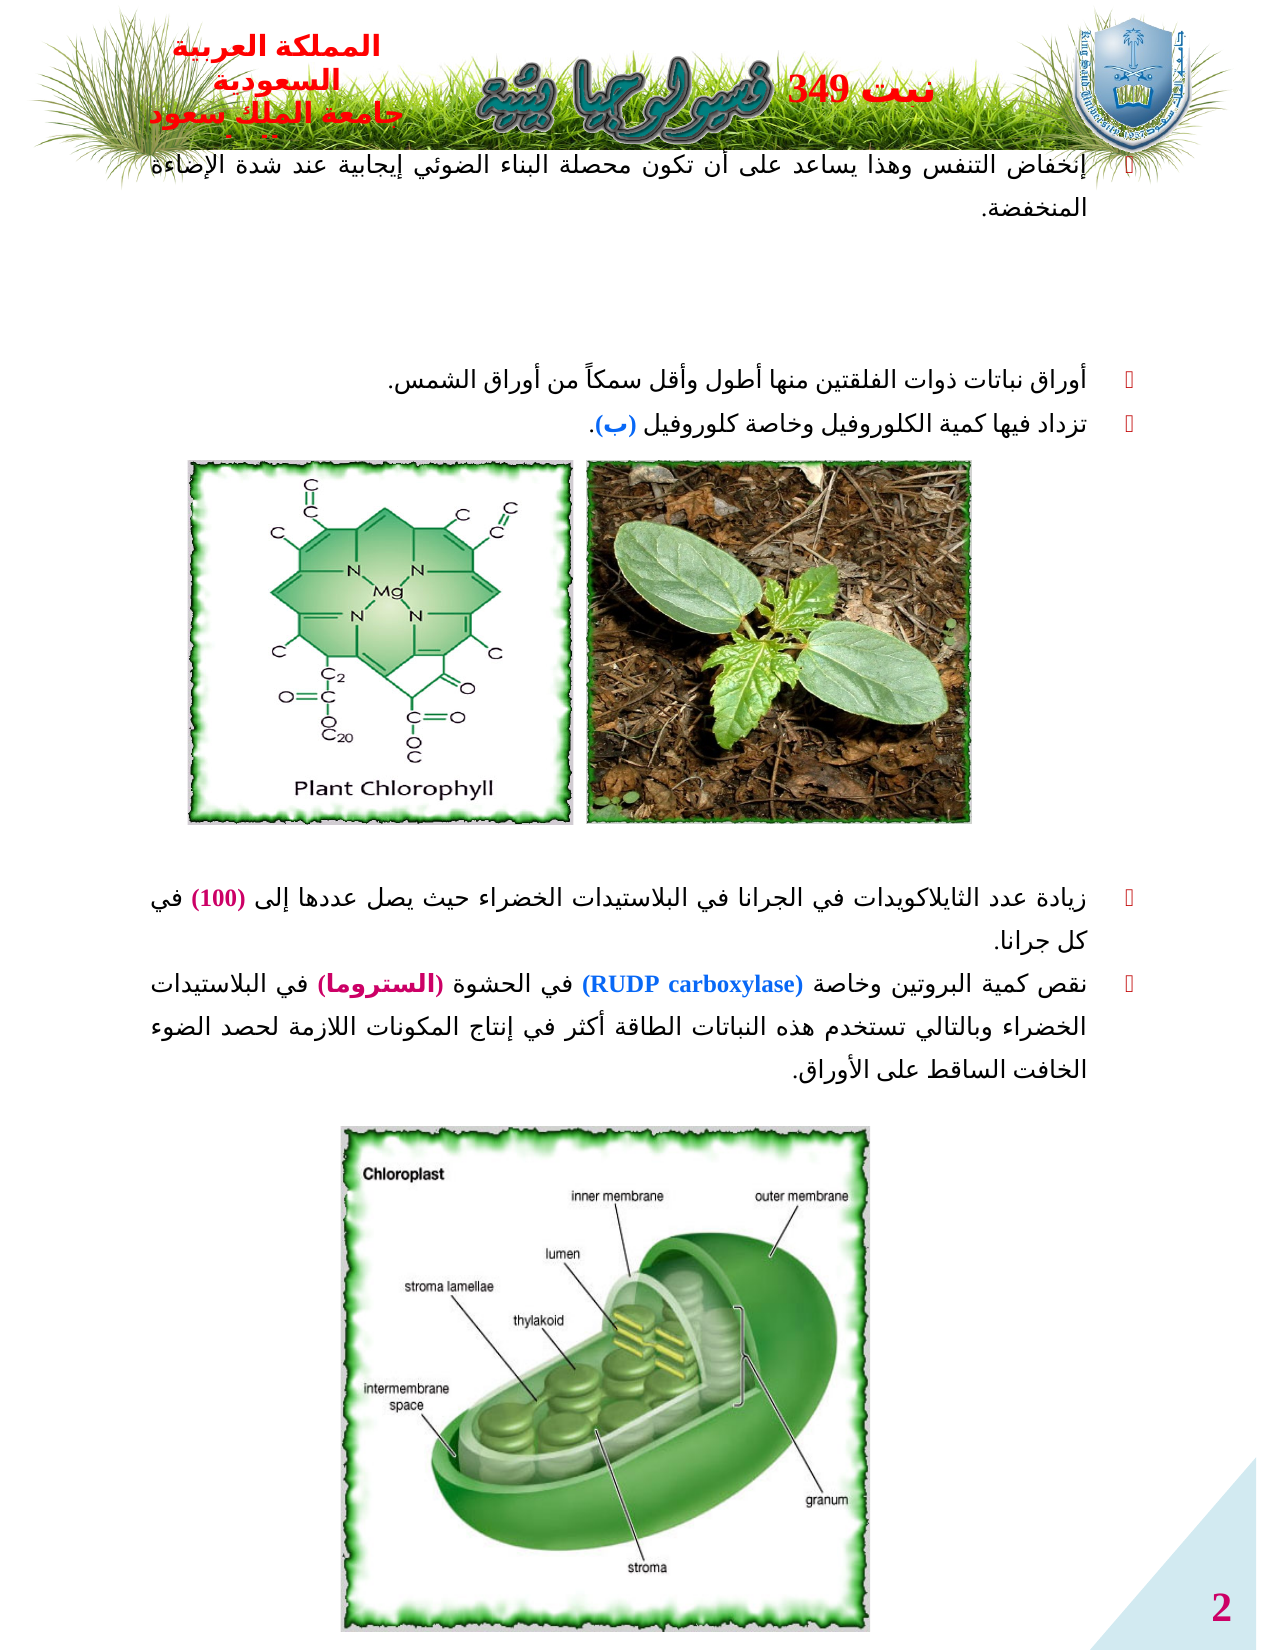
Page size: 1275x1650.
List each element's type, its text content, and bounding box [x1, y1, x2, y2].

list إنخفاض التنفس وهذا يساعد على أن تكون محصلة البناء الضوئي إيجابية عند شدة الإضاءة المنخفضة. [150, 150, 1125, 222]
list تزداد فيها كمية الكلوروفيل وخاصة كلوروفيل (ب). [150, 409, 1125, 437]
list زيادة عدد الثايلاكويدات في الجرانا في البلاستيدات الخضراء حيث يصل عددها إلى (100) في كل جرانا. [150, 883, 1125, 955]
picture [340, 1126, 871, 1632]
picture [187, 460, 574, 825]
list نقص كمية البروتين وخاصة (RUDP carboxylase) في الحشوة (الستروما) في البلاستيدات الخضراء وبالتالي تستخدم هذه النباتات الطاقة أكثر في إنتاج المكونات اللازمة لحصد الضوء الخافت الساقط على الأوراق. [150, 969, 1125, 1084]
picture [26, 5, 1235, 191]
list أوراق نباتات ذوات الفلقتين منها أطول وأقل سمكاً من أوراق الشمس. [150, 366, 1125, 394]
picture [586, 460, 972, 824]
